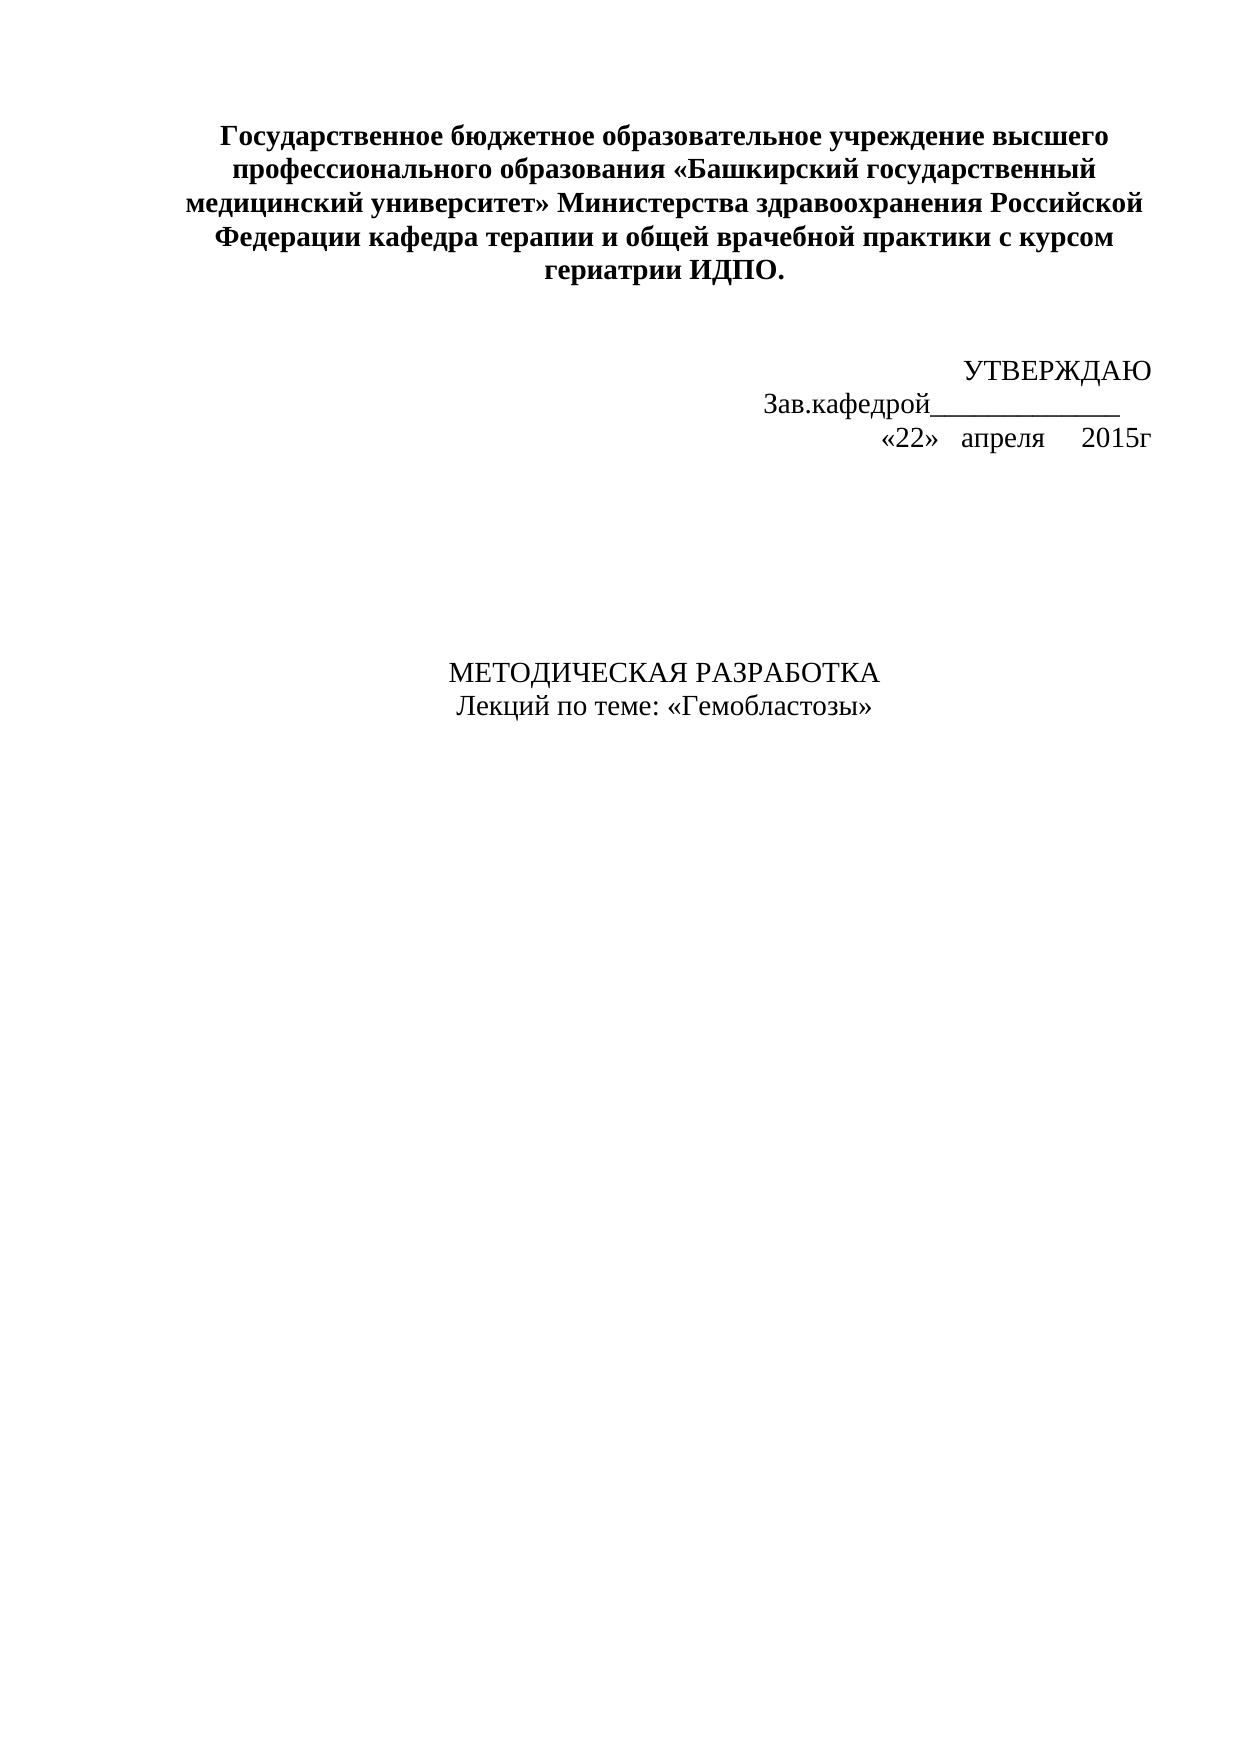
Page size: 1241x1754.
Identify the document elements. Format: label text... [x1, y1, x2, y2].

text УТВЕРЖДАЮ [177, 353, 1152, 386]
text Зав.кафедрой_____________ [177, 386, 1152, 420]
text Государственное бюджетное образовательное учреждение высшего профессионального образования «Башкирский государственный медицинский университет» Министерства здравоохранения Российской Федерации кафедра терапии и общей врачебной практики с курсом гериатрии ИДПО. [177, 118, 1152, 286]
text Лекций по теме: «Гемобластозы» [177, 688, 1152, 722]
text МЕТОДИЧЕСКАЯ РАЗРАБОТКА [177, 655, 1152, 688]
text «22» апреля 2015г [177, 420, 1152, 453]
